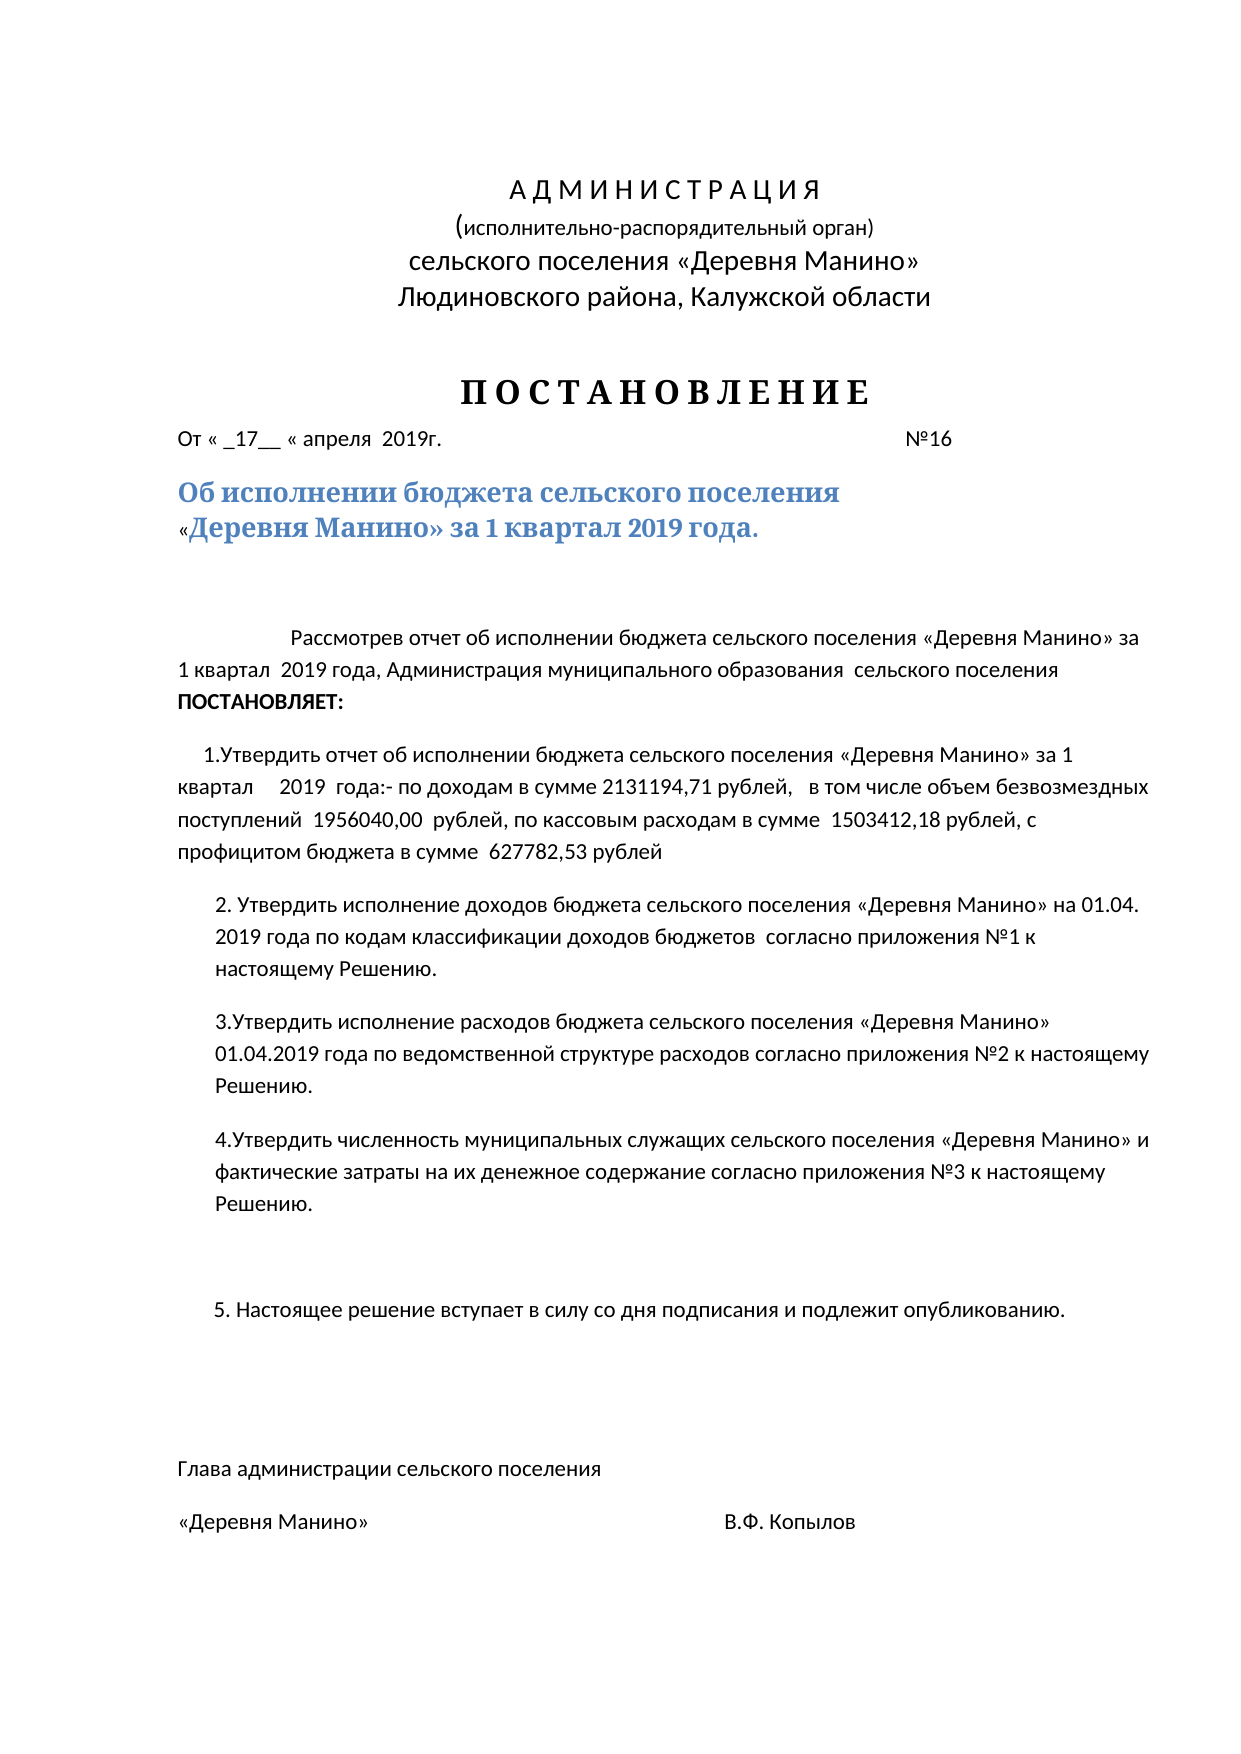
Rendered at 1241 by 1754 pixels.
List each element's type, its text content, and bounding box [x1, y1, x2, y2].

text От « _17__ « апреля 2019г. №16 [177, 424, 1152, 453]
text 4.Утвердить численность муниципальных служащих сельского поселения «Деревня Манино» и фактические затраты на их денежное содержание согласно приложения №3 к настоящему Решению. [215, 1125, 1152, 1217]
text «Деревня Манино» за 1 квартал 2019 года. [177, 513, 1152, 544]
text Об исполнении бюджета сельского поселения [177, 478, 1152, 509]
text Людиновского района, Калужской области [177, 278, 1152, 314]
text 2. Утвердить исполнение доходов бюджета сельского поселения «Деревня Манино» на 01.04. 2019 года по кодам классификации доходов бюджетов согласно приложения №1 к настоящему Решению. [215, 890, 1152, 982]
text (исполнительно-распорядительный орган) [177, 207, 1152, 242]
text 5. Настоящее решение вступает в силу со дня подписания и подлежит опубликованию. [177, 1295, 1152, 1323]
text «Деревня Манино» В.Ф. Копылов [177, 1507, 1152, 1535]
text 1.Утвердить отчет об исполнении бюджета сельского поселения «Деревня Манино» за 1 квартал 2019 года:- по доходам в сумме 2131194,71 рублей, в том числе объем безвозмездных поступлений 1956040,00 рублей, по кассовым расходам в сумме 1503412,18 рублей, с профицитом бюджета в сумме 627782,53 рублей [177, 740, 1152, 865]
text сельского поселения «Деревня Манино» [177, 242, 1152, 278]
text П О С Т А Н О В Л Е Н И Е [177, 374, 1152, 413]
text А Д М И Н И С Т Р А Ц И Я [177, 171, 1152, 207]
text Рассмотрев отчет об исполнении бюджета сельского поселения «Деревня Манино» за 1 квартал 2019 года, Администрация муниципального образования сельского поселения ПОСТАНОВЛЯЕТ: [177, 623, 1152, 715]
text 3.Утвердить исполнение расходов бюджета сельского поселения «Деревня Манино» 01.04.2019 года по ведомственной структуре расходов согласно приложения №2 к настоящему Решению. [215, 1007, 1152, 1100]
text Глава администрации сельского поселения [177, 1454, 1152, 1482]
